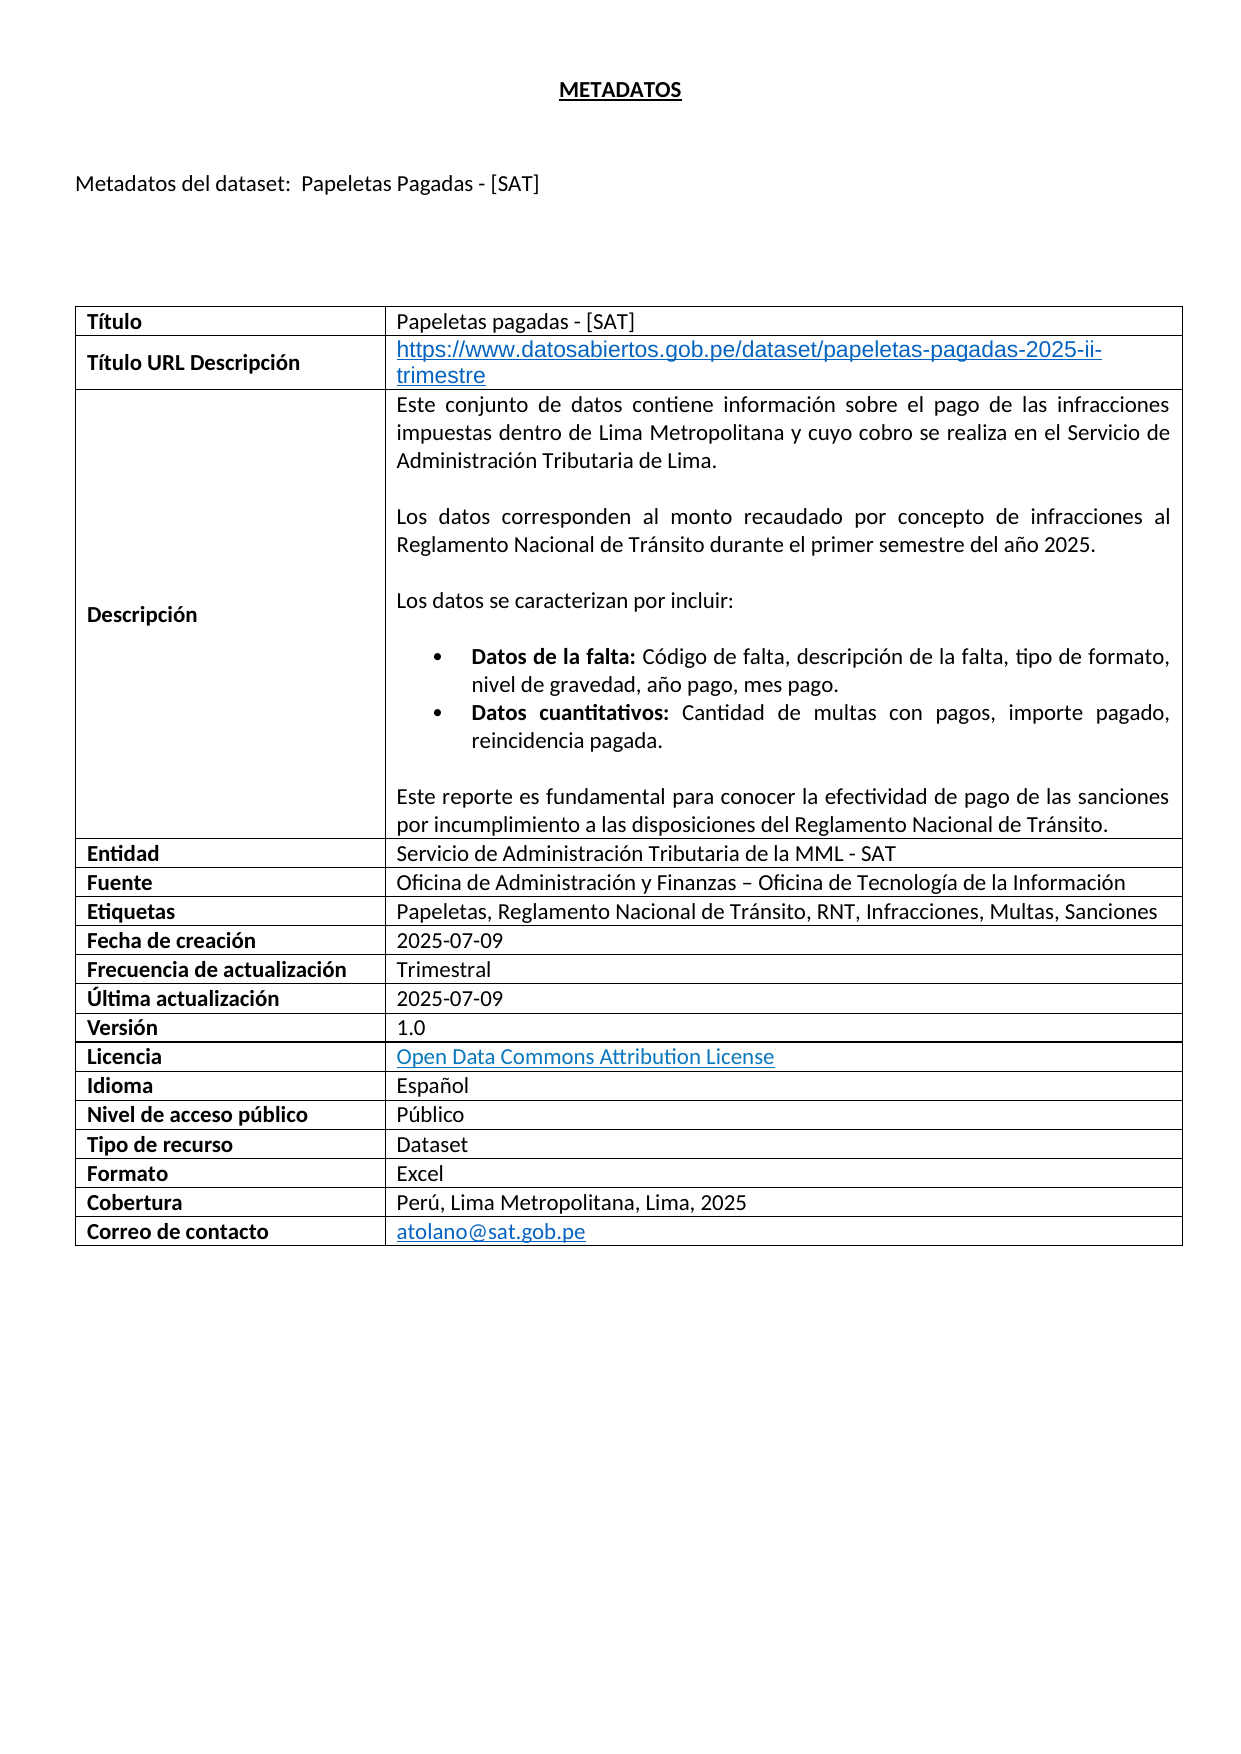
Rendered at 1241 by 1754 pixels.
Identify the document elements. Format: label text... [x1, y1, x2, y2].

table_cell Público [386, 1101, 1182, 1129]
table_cell Servicio de Administración Tributaria de la MML - SAT [386, 839, 1182, 867]
table_cell Licencia [76, 1043, 385, 1071]
table_cell Excel [386, 1159, 1182, 1187]
table_cell Formato [76, 1159, 385, 1187]
table_header Título [76, 307, 385, 335]
table_cell 2025-07-09 [386, 926, 1182, 954]
text Metadatos del dataset: Papeletas Pagadas - [SAT] [75, 169, 1165, 197]
table_header Papeletas pagadas - [SAT] [386, 307, 1182, 335]
table_cell Open Data Commons Attribution License [386, 1043, 1182, 1071]
table_cell Trimestral [386, 955, 1182, 983]
table_cell 2025-07-09 [386, 984, 1182, 1012]
table_cell atolano@sat.gob.pe [386, 1217, 1182, 1245]
table_cell Etiquetas [76, 897, 385, 925]
table_cell Versión [76, 1014, 385, 1041]
table_cell Perú, Lima Metropolitana, Lima, 2025 [386, 1188, 1182, 1216]
table_cell Entidad [76, 839, 385, 867]
table_cell Fuente [76, 868, 385, 896]
table_cell Nivel de acceso público [76, 1101, 385, 1129]
table_cell Última actualización [76, 984, 385, 1012]
table_cell Cobertura [76, 1188, 385, 1216]
table_cell Oficina de Administración y Finanzas – Oficina de Tecnología de la Información [386, 868, 1182, 896]
table_cell Fecha de creación [76, 926, 385, 954]
table_cell Dataset [386, 1130, 1182, 1158]
table_cell Idioma [76, 1072, 385, 1099]
table_cell Español [386, 1072, 1182, 1099]
table_cell Papeletas, Reglamento Nacional de Tránsito, RNT, Infracciones, Multas, Sanciones [386, 897, 1182, 925]
table_cell https://www.datosabiertos.gob.pe/dataset/papeletas-pagadas-2025-ii-trimestre [386, 336, 1182, 389]
text METADATOS [75, 75, 1165, 103]
table_cell Este conjunto de datos contiene información sobre el pago de las infracciones impuestas dentro de Lima Metropolitana y cuyo cobro se realiza en el Servicio de Administración Tributaria de Lima. Los datos corresponden al monto recaudado por concepto de infracciones al Reglamento Nacional de Tránsito durante el primer semestre del año 2025. Los datos se caracterizan por incluir: Datos de la falta: Código de falta, descripción de la falta, tipo de formato, nivel de gravedad, año pago, mes pago. Datos cuantitativos: Cantidad de multas con pagos, importe pagado, reincidencia pagada. Este reporte es fundamental para conocer la efectividad de pago de las sanciones por incumplimiento a las disposiciones del Reglamento Nacional de Tránsito. [386, 390, 1182, 838]
table_cell Frecuencia de actualización [76, 955, 385, 983]
table_cell Descripción [76, 390, 385, 838]
table_cell Título URL Descripción [76, 336, 385, 389]
table_cell Tipo de recurso [76, 1130, 385, 1158]
table_cell Correo de contacto [76, 1217, 385, 1245]
table_cell 1.0 [386, 1014, 1182, 1041]
